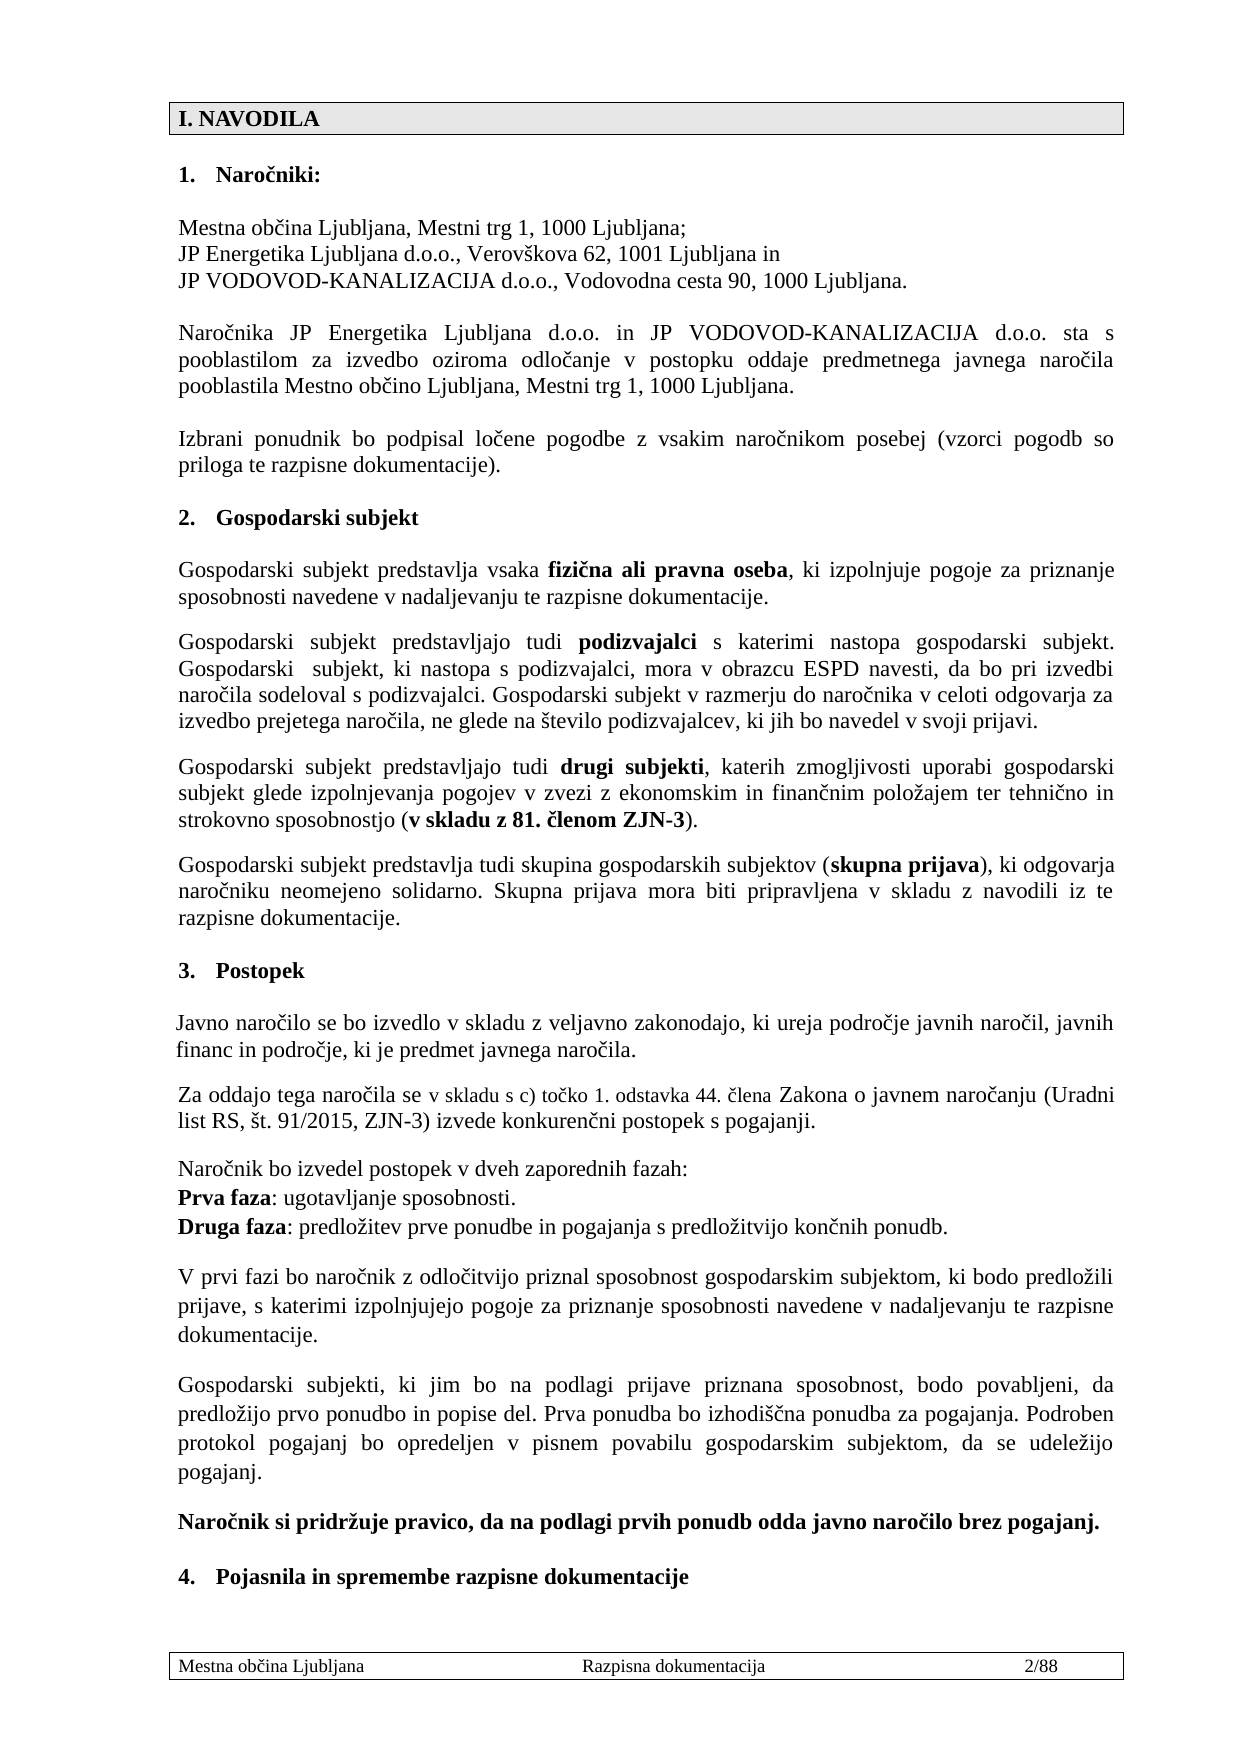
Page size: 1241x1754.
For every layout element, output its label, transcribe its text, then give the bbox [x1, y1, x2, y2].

list Postopek [178, 957, 1115, 983]
text Naročnik si pridržuje pravico, da na podlagi prvih ponudb odda javno naročilo brez pogajanj. [178, 1508, 1115, 1534]
text Mestna občina Ljubljana, Mestni trg 1, 1000 Ljubljana; [178, 214, 1115, 240]
text Gospodarski subjekt predstavljajo tudi drugi subjekti, katerih zmogljivosti uporabi gospodarski subjekt glede izpolnjevanja pogojev v zvezi z ekonomskim in finančnim položajem ter tehnično in strokovno sposobnostjo (v skladu z 81. členom ZJN-3). [178, 753, 1115, 832]
text Izbrani ponudnik bo podpisal ločene pogodbe z vsakim naročnikom posebej (vzorci pogodb so priloga te razpisne dokumentacije). [178, 425, 1115, 477]
text JP VODOVOD-KANALIZACIJA d.o.o., Vodovodna cesta 90, 1000 Ljubljana. [178, 267, 1115, 293]
text Gospodarski subjekt predstavlja vsaka fizična ali pravna oseba, ki izpolnjuje pogoje za priznanje sposobnosti navedene v nadaljevanju te razpisne dokumentacije. [178, 557, 1115, 609]
text JP Energetika Ljubljana d.o.o., Verovškova 62, 1001 Ljubljana in [178, 240, 1115, 267]
text Druga faza: predložitev prve ponudbe in pogajanja s predložitvijo končnih ponudb. [178, 1213, 1115, 1239]
text V prvi fazi bo naročnik z odločitvijo priznal sposobnost gospodarskim subjektom, ki bodo predložili prijave, s katerimi izpolnjujejo pogoje za priznanje sposobnosti navedene v nadaljevanju te razpisne dokumentacije. [178, 1263, 1115, 1347]
text Za oddajo tega naročila se v skladu s c) točko 1. odstavka 44. člena Zakona o javnem naročanju (Uradni list RS, št. 91/2015, ZJN-3) izvede konkurenčni postopek s pogajanji. [178, 1081, 1115, 1134]
text Gospodarski subjekti, ki jim bo na podlagi prijave priznana sposobnost, bodo povabljeni, da predložijo prvo ponudbo in popise del. Prva ponudba bo izhodiščna ponudba za pogajanja. Podroben protokol pogajanj bo opredeljen v pisnem povabilu gospodarskim subjektom, da se udeležijo pogajanj. [178, 1371, 1115, 1484]
text Gospodarski subjekt predstavlja tudi skupina gospodarskih subjektov (skupna prijava), ki odgovarja naročniku neomejeno solidarno. Skupna prijava mora biti pripravljena v skladu z navodili iz te razpisne dokumentacije. [178, 851, 1115, 930]
text Gospodarski subjekt predstavljajo tudi podizvajalci s katerimi nastopa gospodarski subjekt. Gospodarski subjekt, ki nastopa s podizvajalci, mora v obrazcu ESPD navesti, da bo pri izvedbi naročila sodeloval s podizvajalci. Gospodarski subjekt v razmerju do naročnika v celoti odgovarja za izvedbo prejetega naročila, ne glede na število podizvajalcev, ki jih bo navedel v svoji prijavi. [178, 628, 1115, 734]
list Gospodarski subjekt [178, 504, 1115, 530]
text Prva faza: ugotavljanje sposobnosti. [178, 1184, 1115, 1210]
list I. NAVODILA [170, 103, 1123, 134]
text Naročnik bo izvedel postopek v dveh zaporednih fazah: [178, 1155, 1115, 1181]
text Naročnika JP Energetika Ljubljana d.o.o. in JP VODOVOD-KANALIZACIJA d.o.o. sta s pooblastilom za izvedbo oziroma odločanje v postopku oddaje predmetnega javnega naročila pooblastila Mestno občino Ljubljana, Mestni trg 1, 1000 Ljubljana. [178, 319, 1115, 398]
list Javno naročilo se bo izvedlo v skladu z veljavno zakonodajo, ki ureja področje javnih naročil, javnih financ in področje, ki je predmet javnega naročila. [176, 1009, 1115, 1062]
list Pojasnila in spremembe razpisne dokumentacije [178, 1563, 1115, 1589]
list Naročniki: [178, 161, 1115, 188]
